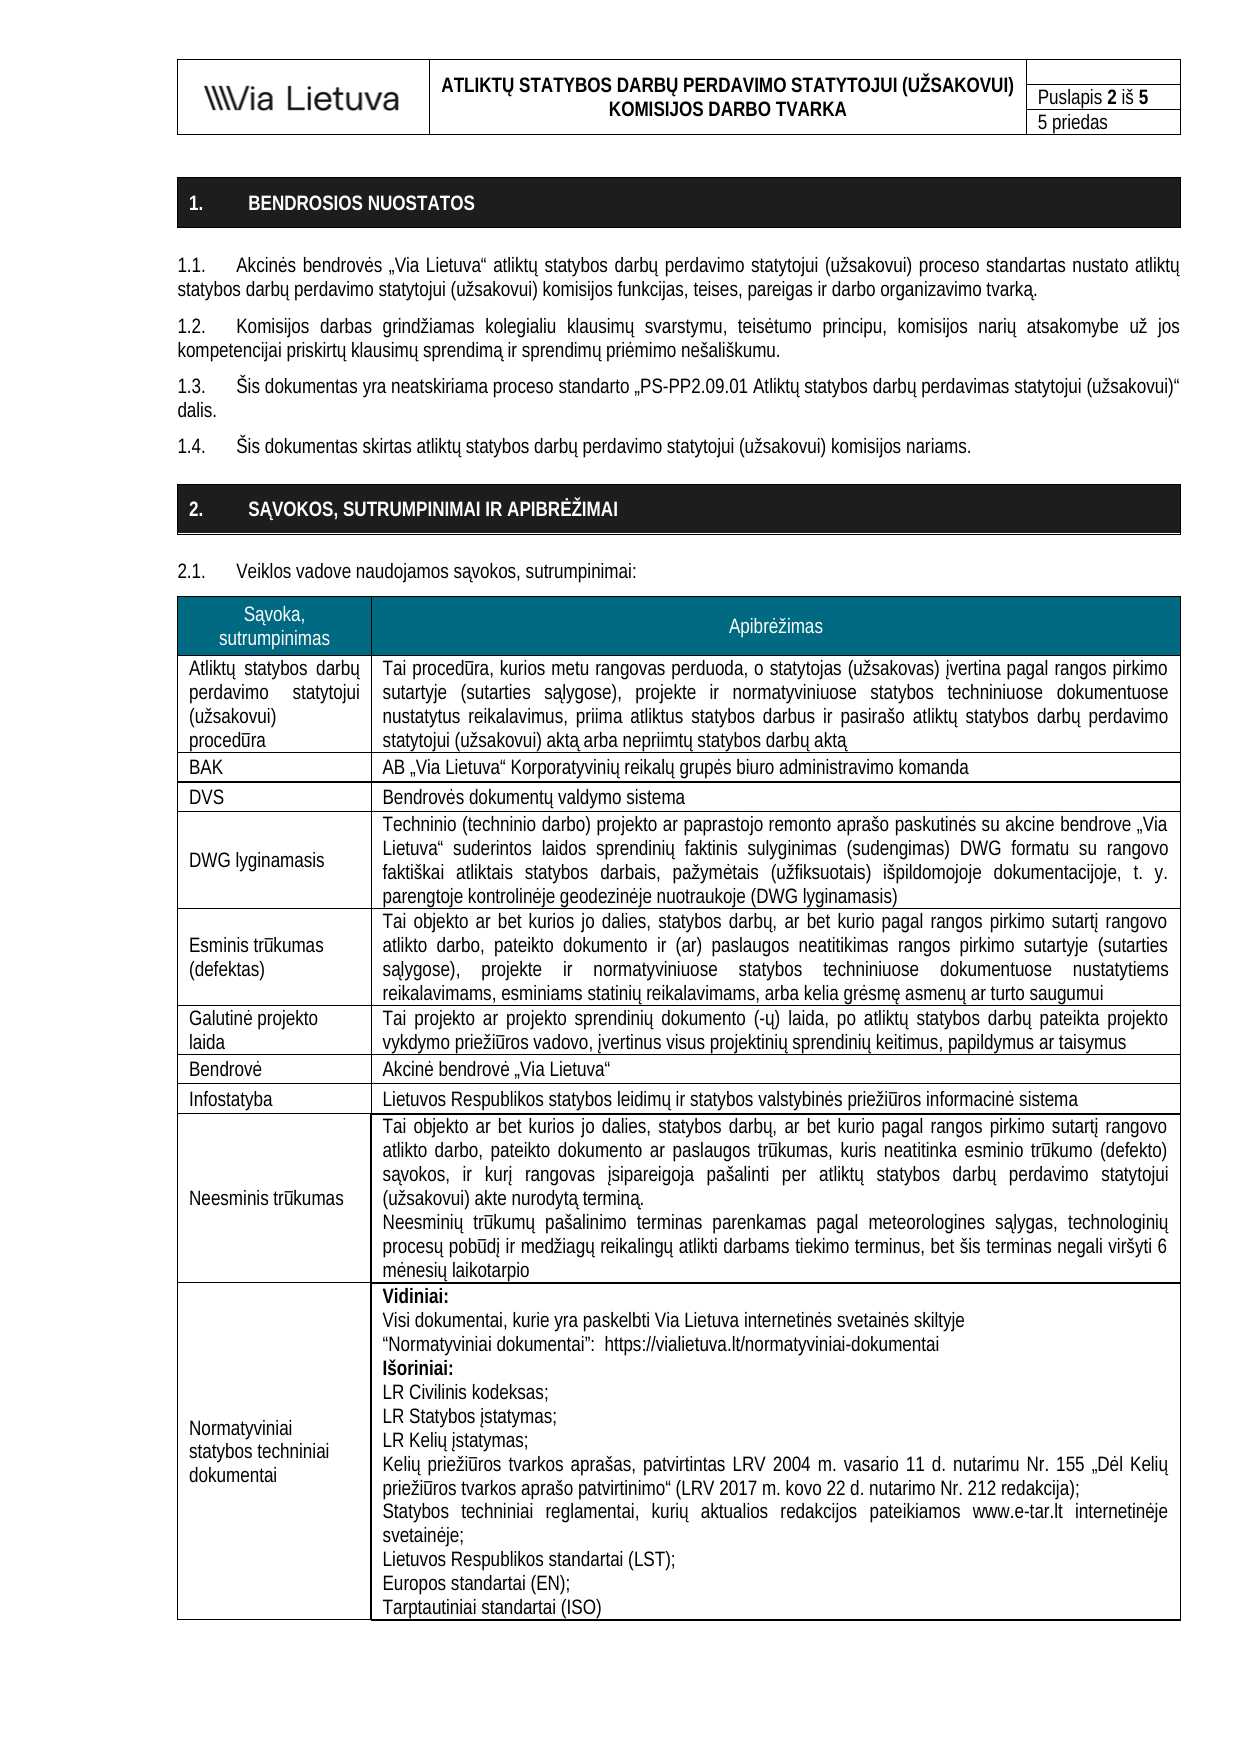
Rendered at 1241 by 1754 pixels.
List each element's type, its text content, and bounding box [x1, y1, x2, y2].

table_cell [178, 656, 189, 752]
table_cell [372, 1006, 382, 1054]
list Šis dokumentas yra neatskiriama proceso standarto „PS-PP2.09.01 Atliktų statybos darbų perdavimas statytojui (užsakovui)“ dalis. [177, 374, 1181, 422]
table_header BENDROSIOS NUOSTATOS [178, 178, 1180, 227]
table_cell Akcinė bendrovė „Via Lietuva“ [372, 1055, 1180, 1083]
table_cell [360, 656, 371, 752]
list Veiklos vadove naudojamos sąvokos, sutrumpinimai: [177, 559, 1181, 583]
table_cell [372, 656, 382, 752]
table_cell Galutinė projekto laida [178, 1006, 371, 1054]
list Komisijos darbas grindžiamas kolegialiu klausimų svarstymu, teisėtumo principu, komisijos narių atsakomybe už jos kompetencijai priskirtų klausimų sprendimą ir sprendimų priėmimo nešališkumu. [177, 314, 1181, 362]
table_cell Vidiniai: Visi dokumentai, kurie yra paskelbti Via Lietuva internetinės svetainės skiltyje “Normatyviniai dokumentai”: https://vialietuva.lt/normatyviniai-dokumentai Išoriniai: LR Civilinis kodeksas; LR Statybos įstatymas; LR Kelių įstatymas; Kelių priežiūros tvarkos aprašas, patvirtintas LRV 2004 m. vasario 11 d. nutarimu Nr. 155 „Dėl Kelių priežiūros tvarkos aprašo patvirtinimo“ (LRV 2017 m. kovo 22 d. nutarimo Nr. 212 redakcija); Statybos techniniai reglamentai, kurių aktualios redakcijos pateikiamos www.e-tar.lt internetinėje svetainėje; Lietuvos Respublikos standartai (LST); Europos standartai (EN); Tarptautiniai standartai (ISO) [372, 1284, 1180, 1619]
table_cell BAK [178, 753, 371, 781]
table_cell AB „Via Lietuva“ Korporatyvinių reikalų grupės biuro administravimo komanda [372, 753, 1180, 781]
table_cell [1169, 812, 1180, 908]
table_cell Bendrovės dokumentų valdymo sistema [372, 783, 1180, 811]
table_cell Esminis trūkumas (defektas) [178, 909, 371, 1005]
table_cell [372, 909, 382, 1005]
table_header SĄVOKOS, SUTRUMPINIMAI IR APIBRĖŽIMAI [178, 485, 1180, 533]
table_cell DWG lyginamasis [178, 812, 371, 908]
picture [188, 70, 418, 124]
table_cell Neesminis trūkumas [178, 1114, 370, 1282]
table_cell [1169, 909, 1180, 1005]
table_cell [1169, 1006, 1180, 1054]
list Akcinės bendrovės „Via Lietuva“ atliktų statybos darbų perdavimo statytojui (užsakovui) proceso standartas nustato atliktų statybos darbų perdavimo statytojui (užsakovui) komisijos funkcijas, teises, pareigas ir darbo organizavimo tvarką. [177, 253, 1181, 301]
table_cell DVS [178, 783, 371, 811]
table_header Sąvoka, sutrumpinimas [178, 597, 371, 655]
table_cell Infostatyba [178, 1084, 371, 1113]
table_cell Tai objekto ar bet kurios jo dalies, statybos darbų, ar bet kurio pagal rangos pirkimo sutartį rangovo atlikto darbo, pateikto dokumento ar paslaugos trūkumas, kuris neatitinka esminio trūkumo (defekto) sąvokos, ir kurį rangovas įsipareigoja pašalinti per atliktų statybos darbų perdavimo statytojui (užsakovui) akte nurodytą terminą. Neesminių trūkumų pašalinimo terminas parenkamas pagal meteorologines sąlygas, technologinių procesų pobūdį ir medžiagų reikalingų atlikti darbams tiekimo terminus, bet šis terminas negali viršyti 6 mėnesių laikotarpio [372, 1115, 1180, 1282]
table_cell Normatyviniai statybos techniniai dokumentai [178, 1283, 370, 1619]
table_cell Bendrovė [178, 1055, 371, 1083]
table_header Apibrėžimas [372, 597, 1180, 655]
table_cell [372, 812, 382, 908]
table_cell Lietuvos Respublikos statybos leidimų ir statybos valstybinės priežiūros informacinė sistema [372, 1084, 1180, 1113]
list Šis dokumentas skirtas atliktų statybos darbų perdavimo statytojui (užsakovui) komisijos nariams. [177, 434, 1181, 458]
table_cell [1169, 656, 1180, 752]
